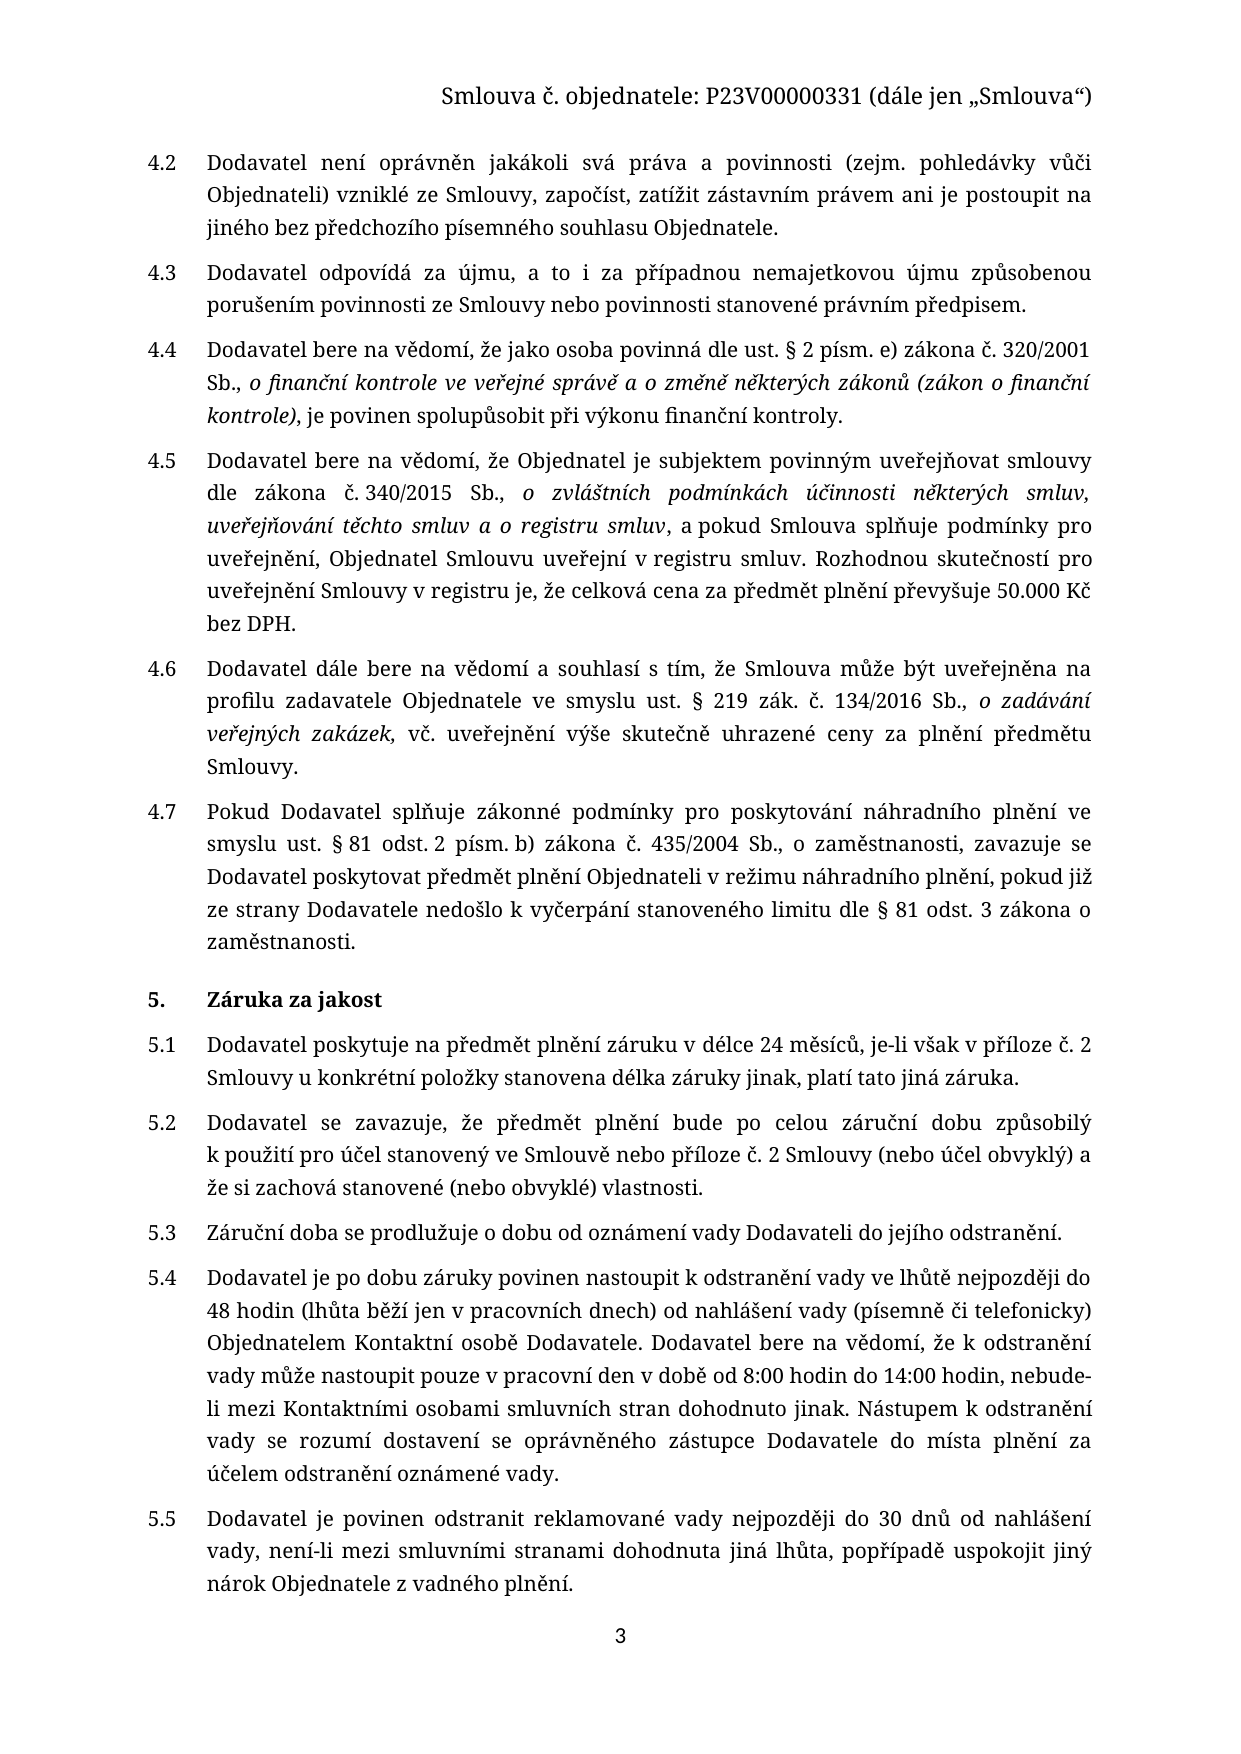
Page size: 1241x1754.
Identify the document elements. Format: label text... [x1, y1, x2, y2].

list Dodavatel není oprávněn jakákoli svá práva a povinnosti (zejm. pohledávky vůči Objednateli) vzniklé ze Smlouvy, započíst, zatížit zástavním právem ani je postoupit na jiného bez předchozího písemného souhlasu Objednatele. [148, 148, 1093, 241]
list Dodavatel se zavazuje, že předmět plnění bude po celou záruční dobu způsobilý k použití pro účel stanovený ve Smlouvě nebo příloze č. 2 Smlouvy (nebo účel obvyklý) a že si zachová stanovené (nebo obvyklé) vlastnosti. [148, 1108, 1093, 1201]
list Dodavatel je povinen odstranit reklamované vady nejpozději do 30 dnů od nahlášení vady, není-li mezi smluvními stranami dohodnuta jiná lhůta, popřípadě uspokojit jiný nárok Objednatele z vadného plnění. [148, 1504, 1093, 1598]
list Dodavatel poskytuje na předmět plnění záruku v délce 24 měsíců, je-li však v příloze č. 2 Smlouvy u konkrétní položky stanovena délka záruky jinak, platí tato jiná záruka. [148, 1030, 1093, 1091]
list Dodavatel je po dobu záruky povinen nastoupit k odstranění vady ve lhůtě nejpozději do 48 hodin (lhůta běží jen v pracovních dnech) od nahlášení vady (písemně či telefonicky) Objednatelem Kontaktní osobě Dodavatele. Dodavatel bere na vědomí, že k odstranění vady může nastoupit pouze v pracovní den v době od 8:00 hodin do 14:00 hodin, nebude-li mezi Kontaktními osobami smluvních stran dohodnuto jinak. Nástupem k odstranění vady se rozumí dostavení se oprávněného zástupce Dodavatele do místa plnění za účelem odstranění oznámené vady. [148, 1263, 1093, 1487]
list Dodavatel bere na vědomí, že Objednatel je subjektem povinným uveřejňovat smlouvy dle zákona č. 340/2015 Sb., o zvláštních podmínkách účinnosti některých smluv, uveřejňování těchto smluv a o registru smluv, a pokud Smlouva splňuje podmínky pro uveřejnění, Objednatel Smlouvu uveřejní v registru smluv. Rozhodnou skutečností pro uveřejnění Smlouvy v registru je, že celková cena za předmět plnění převyšuje 50.000 Kč bez DPH. [148, 446, 1093, 637]
list Záruční doba se prodlužuje o dobu od oznámení vady Dodavateli do jejího odstranění. [148, 1218, 1093, 1247]
list Pokud Dodavatel splňuje zákonné podmínky pro poskytování náhradního plnění ve smyslu ust. § 81 odst. 2 písm. b) zákona č. 435/2004 Sb., o zaměstnanosti, zavazuje se Dodavatel poskytovat předmět plnění Objednateli v režimu náhradního plnění, pokud již ze strany Dodavatele nedošlo k vyčerpání stanoveného limitu dle § 81 odst. 3 zákona o zaměstnanosti. [148, 797, 1093, 956]
list Dodavatel dále bere na vědomí a souhlasí s tím, že Smlouva může být uveřejněna na profilu zadavatele Objednatele ve smyslu ust. § 219 zák. č. 134/2016 Sb., o zadávání veřejných zakázek, vč. uveřejnění výše skutečně uhrazené ceny za plnění předmětu Smlouvy. [148, 654, 1093, 780]
list Dodavatel bere na vědomí, že jako osoba povinná dle ust. § 2 písm. e) zákona č. 320/2001 Sb., o finanční kontrole ve veřejné správě a o změně některých zákonů (zákon o finanční kontrole), je povinen spolupůsobit při výkonu finanční kontroly. [148, 336, 1093, 429]
list Záruka za jakost [148, 985, 1093, 1013]
list Dodavatel odpovídá za újmu, a to i za případnou nemajetkovou újmu způsobenou porušením povinnosti ze Smlouvy nebo povinnosti stanovené právním předpisem. [148, 258, 1093, 319]
